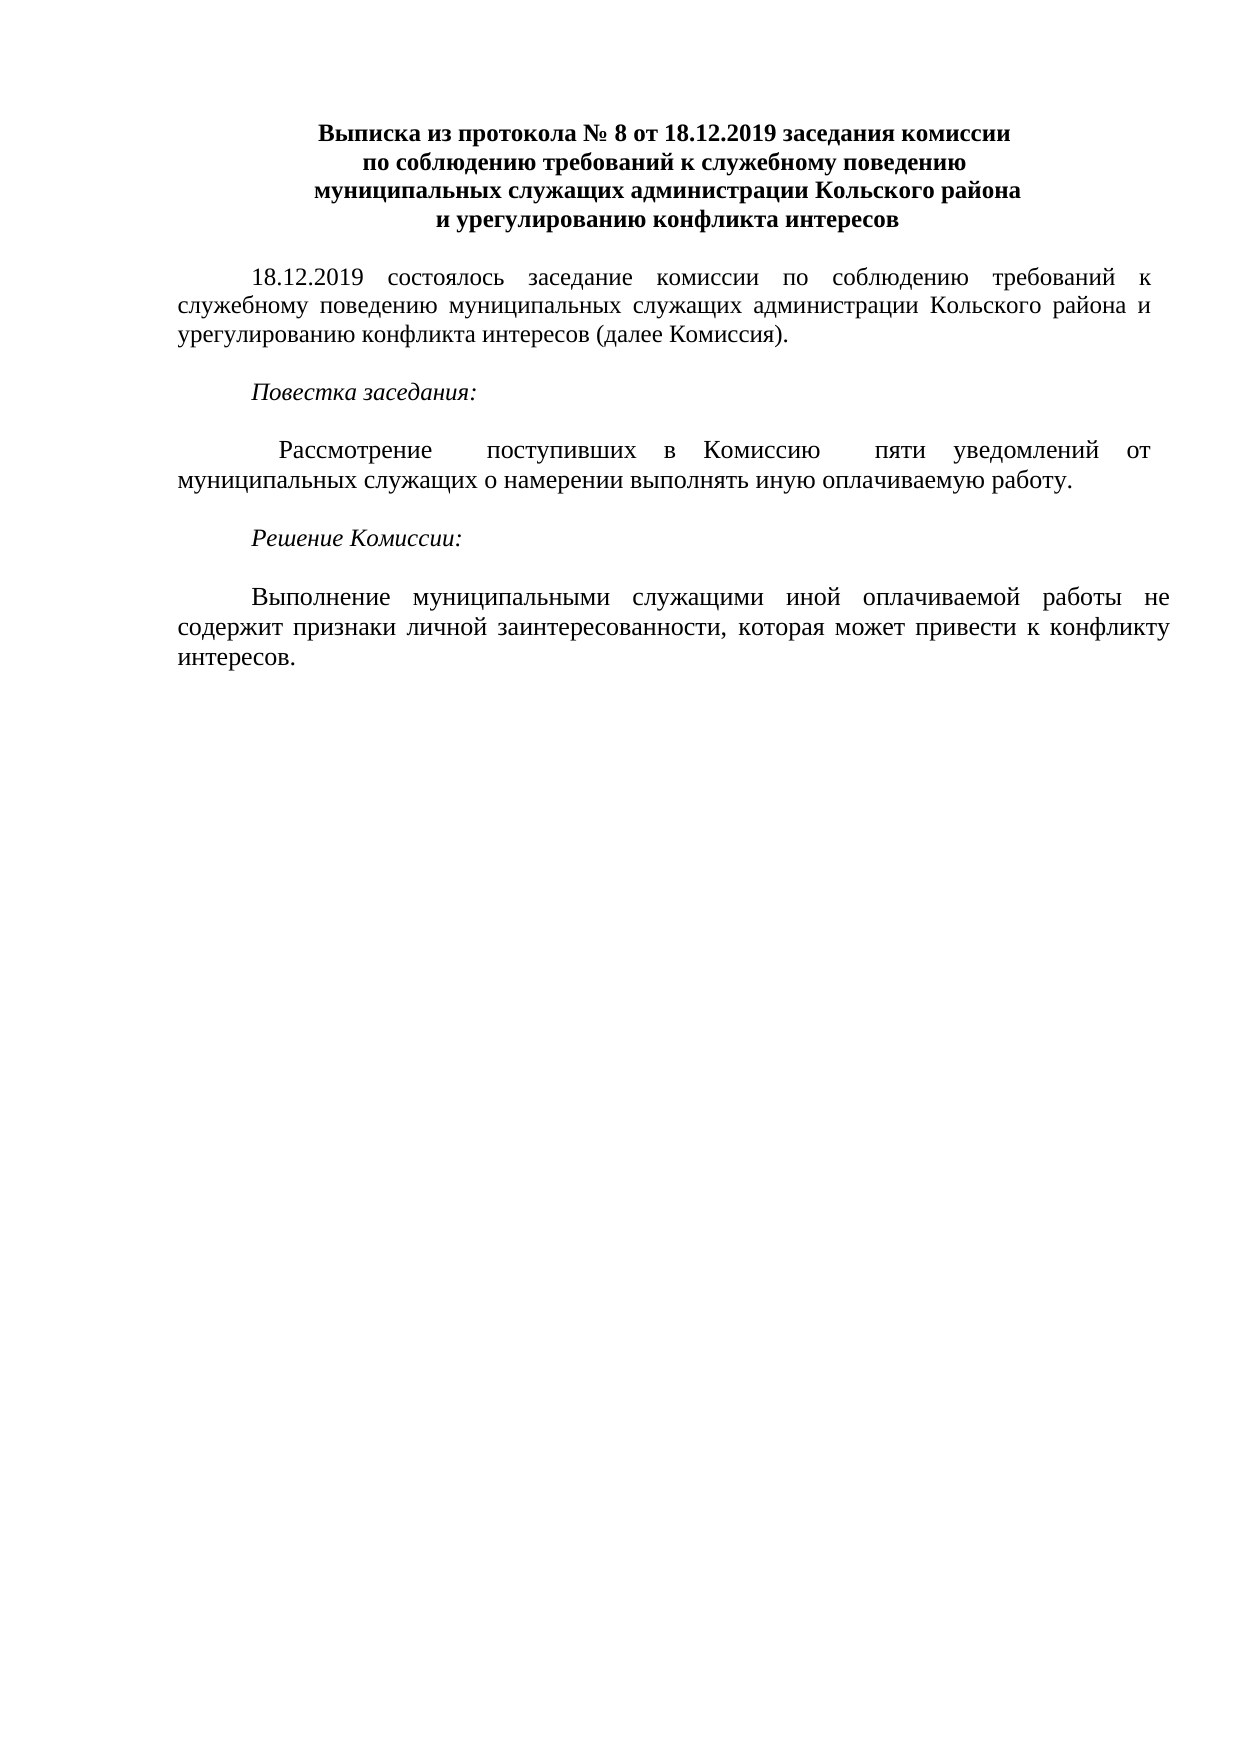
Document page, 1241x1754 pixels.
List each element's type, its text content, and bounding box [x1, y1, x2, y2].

text муниципальных служащих администрации Кольского района [177, 176, 1152, 204]
text Решение Комиссии: [177, 523, 1152, 552]
text Выполнение муниципальными служащими иной оплачиваемой работы не содержит признаки личной заинтересованности, которая может привести к конфликту интересов. [177, 581, 1171, 671]
text и урегулированию конфликта интересов [177, 204, 1152, 233]
text 18.12.2019 состоялось заседание комиссии по соблюдению требований к служебному поведению муниципальных служащих администрации Кольского района и урегулированию конфликта интересов (далее Комиссия). [177, 262, 1152, 348]
text Рассмотрение поступивших в Комиссию пяти уведомлений от муниципальных служащих о намерении выполнять иную оплачиваемую работу. [177, 434, 1152, 494]
text Повестка заседания: [177, 377, 1152, 406]
text по соблюдению требований к служебному поведению [177, 147, 1152, 176]
text Выписка из протокола № 8 от 18.12.2019 заседания комиссии [177, 118, 1152, 147]
